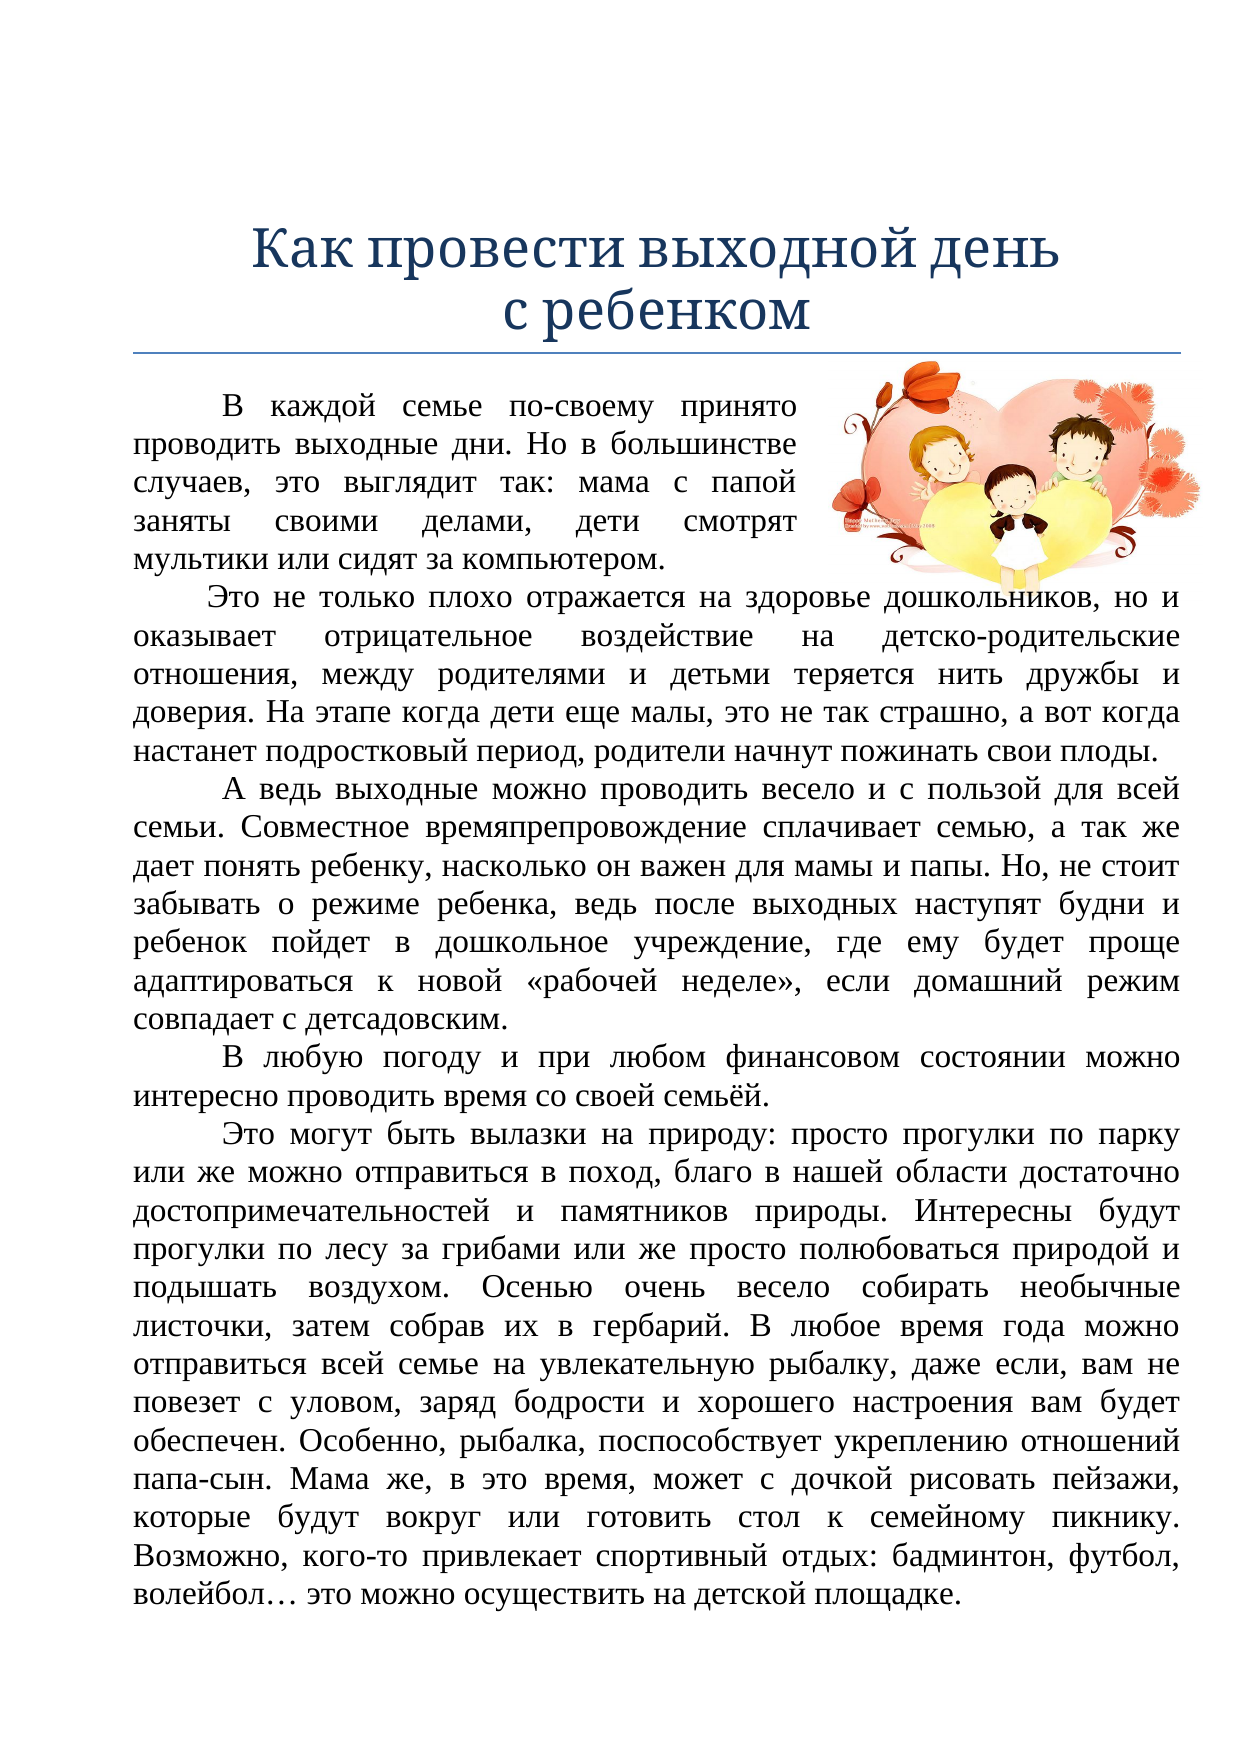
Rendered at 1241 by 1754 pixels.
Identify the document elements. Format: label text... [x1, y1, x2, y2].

text Это могут быть вылазки на природу: просто прогулки по парку или же можно отправиться в поход, благо в нашей области достаточно достопримечательностей и памятников природы. Интересны будут прогулки по лесу за грибами или же просто полюбоваться природой и подышать воздухом. Осенью очень весело собирать необычные листочки, затем собрав их в гербарий. В любое время года можно отправиться всей семье на увлекательную рыбалку, даже если, вам не повезет с уловом, заряд бодрости и хорошего настроения вам будет обеспечен. Особенно, рыбалка, поспособствует укреплению отношений папа-сын. Мама же, в это время, может с дочкой рисовать пейзажи, которые будут вокруг или готовить стол к семейному пикнику. Возможно, кого-то привлекает спортивный отдых: бадминтон, футбол, волейбол… это можно осуществить на детской площадке. [133, 1113, 1181, 1612]
text Это не только плохо отражается на здоровье дошкольников, но и оказывает отрицательное воздействие на детско-родительские отношения, между родителями и детьми теряется нить дружбы и доверия. На этапе когда дети еще малы, это не так страшно, а вот когда настанет подростковый период, родители начнут пожинать свои плоды. [133, 577, 1181, 768]
picture [828, 352, 1203, 601]
text В каждой семье по-своему принято проводить выходные дни. Но в большинстве случаев, это выглядит так: мама с папой заняты своими делами, дети смотрят мультики или сидят за компьютером. [133, 385, 797, 577]
title Как провести выходной день [133, 219, 1181, 281]
text А ведь выходные можно проводить весело и с пользой для всей семьи. Совместное времяпрепровождение сплачивает семью, а так же дает понять ребенку, насколько он важен для мамы и папы. Но, не стоит забывать о режиме ребенка, ведь после выходных наступят будни и ребенок пойдет в дошкольное учреждение, где ему будет проще адаптироваться к новой «рабочей неделе», если домашний режим совпадает с детсадовским. [133, 768, 1181, 1037]
title с ребенком [133, 281, 1181, 352]
text В любую погоду и при любом финансовом состоянии можно интересно проводить время со своей семьёй. [133, 1037, 1181, 1113]
